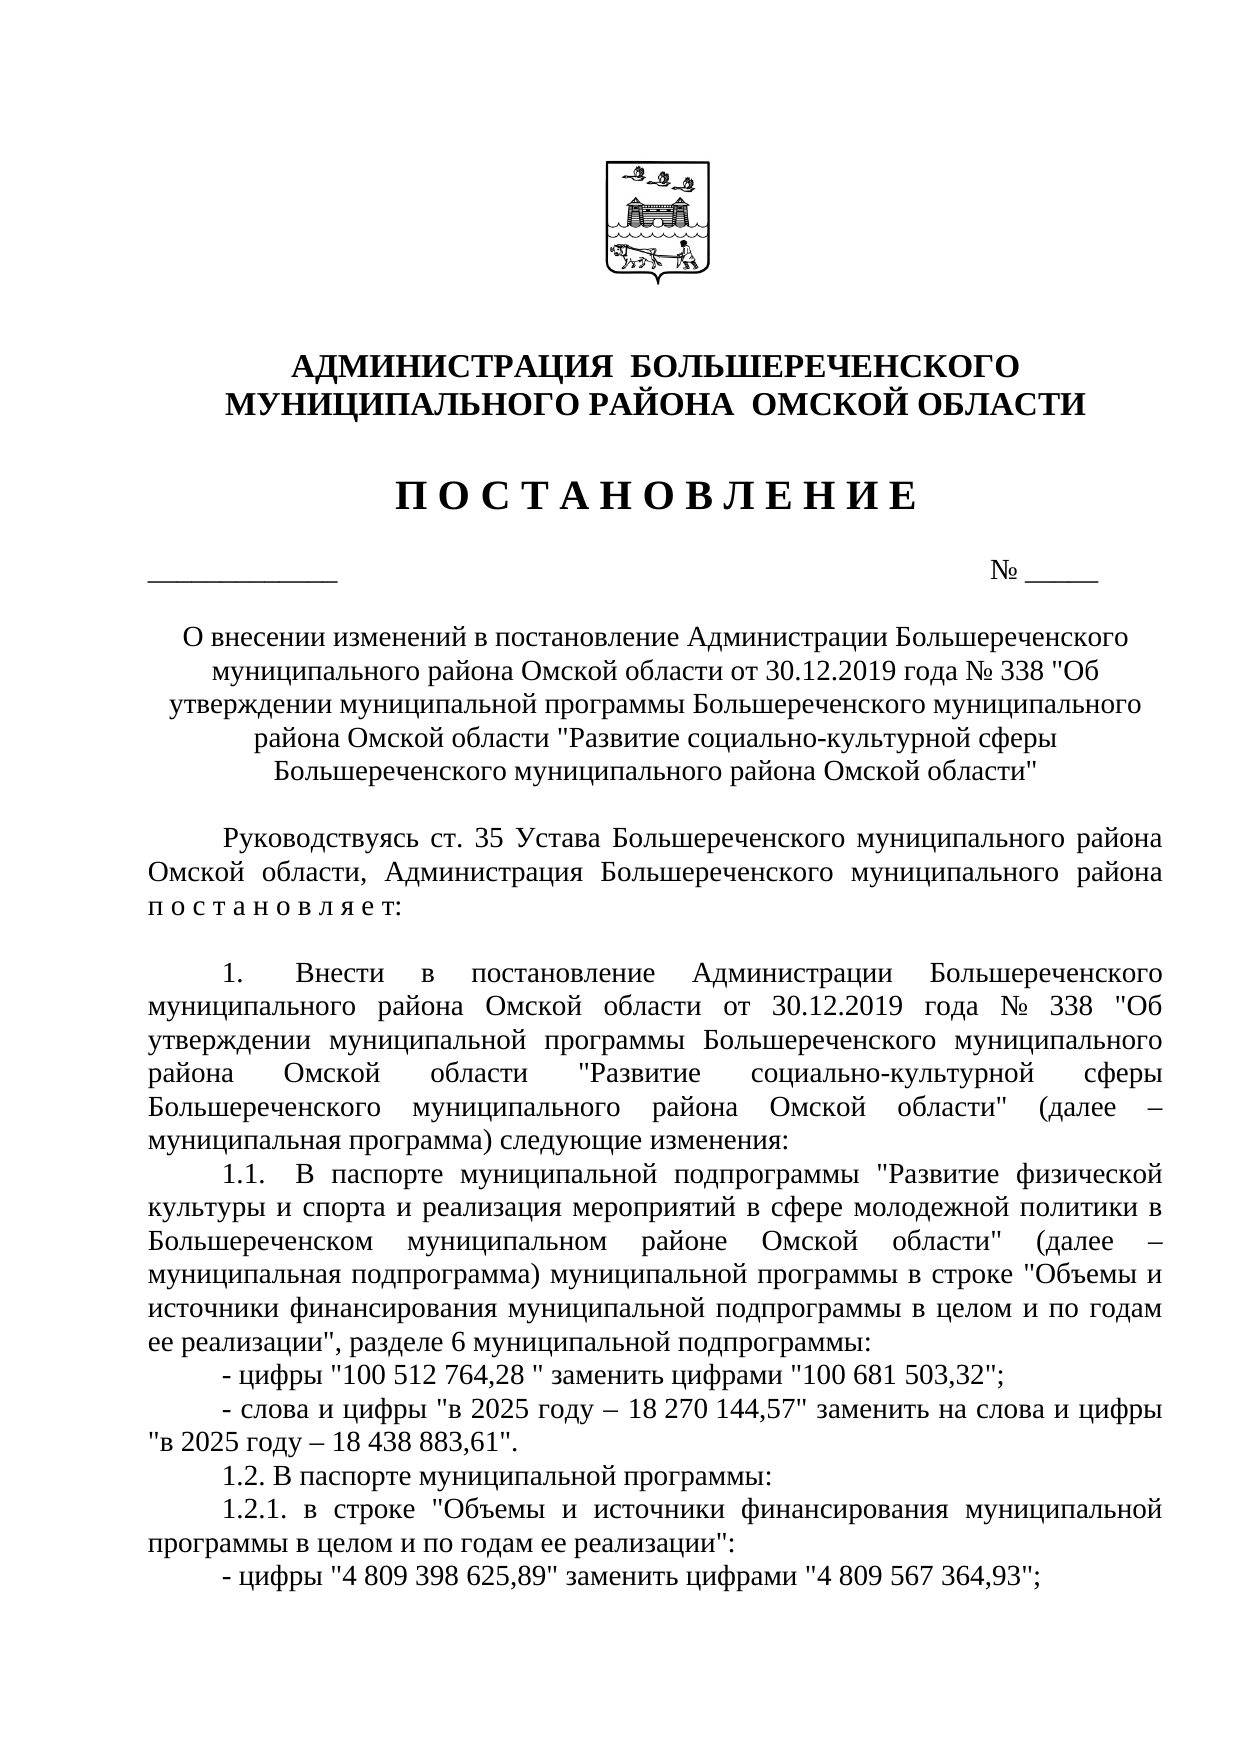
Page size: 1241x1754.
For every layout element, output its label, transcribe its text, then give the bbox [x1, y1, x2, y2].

title - слова и цифры "в 2025 году – 18 270 144,57" заменить на слова и цифры "в 2025 году – 18 438 883,61". [148, 1391, 1163, 1458]
text Руководствуясь ст. 35 Устава Большереченского муниципального района Омской области, Администрация Большереченского муниципального района п о с т а н о в л я е т: [148, 821, 1163, 921]
list Внести в постановление Администрации Большереченского муниципального района Омской области от 30.12.2019 года № 338 "Об утверждении муниципальной программы Большереченского муниципального района Омской области "Развитие социально-культурной сферы Большереченского муниципального района Омской области" (далее – муниципальная программа) следующие изменения: [148, 955, 1163, 1156]
text 1.2. В паспорте муниципальной программы: [148, 1458, 1163, 1491]
text _____________ № _____ [148, 552, 1163, 586]
picture [600, 146, 715, 308]
title В паспорте муниципальной подпрограммы "Развитие физической культуры и спорта и реализация мероприятий в сфере молодежной политики в Большереченском муниципальном районе Омской области" (далее – муниципальная подпрограмма) муниципальной программы в строке "Объемы и источники финансирования муниципальной подпрограммы в целом и по годам ее реализации", разделе 6 муниципальной подпрограммы: [148, 1156, 1163, 1357]
text О внесении изменений в постановление Администрации Большереченского муниципального района Омской области от 30.12.2019 года № 338 "Об утверждении муниципальной программы Большереченского муниципального района Омской области "Развитие социально-культурной сферы Большереченского муниципального района Омской области" [148, 619, 1163, 787]
text АДМИНИСТРАЦИЯ БОЛЬШЕРЕЧЕНСКОГО МУНИЦИПАЛЬНОГО РАЙОНА ОМСКОЙ ОБЛАСТИ [148, 346, 1163, 423]
title - цифры "100 512 764,28 " заменить цифрами "100 681 503,32"; [148, 1357, 1163, 1391]
text П О С Т А Н О В Л Е Н И Е [148, 471, 1163, 519]
text 1.2.1. в строке "Объемы и источники финансирования муниципальной программы в целом и по годам ее реализации": [148, 1491, 1163, 1558]
title - цифры "4 809 398 625,89" заменить цифрами "4 809 567 364,93"; [148, 1558, 1163, 1592]
